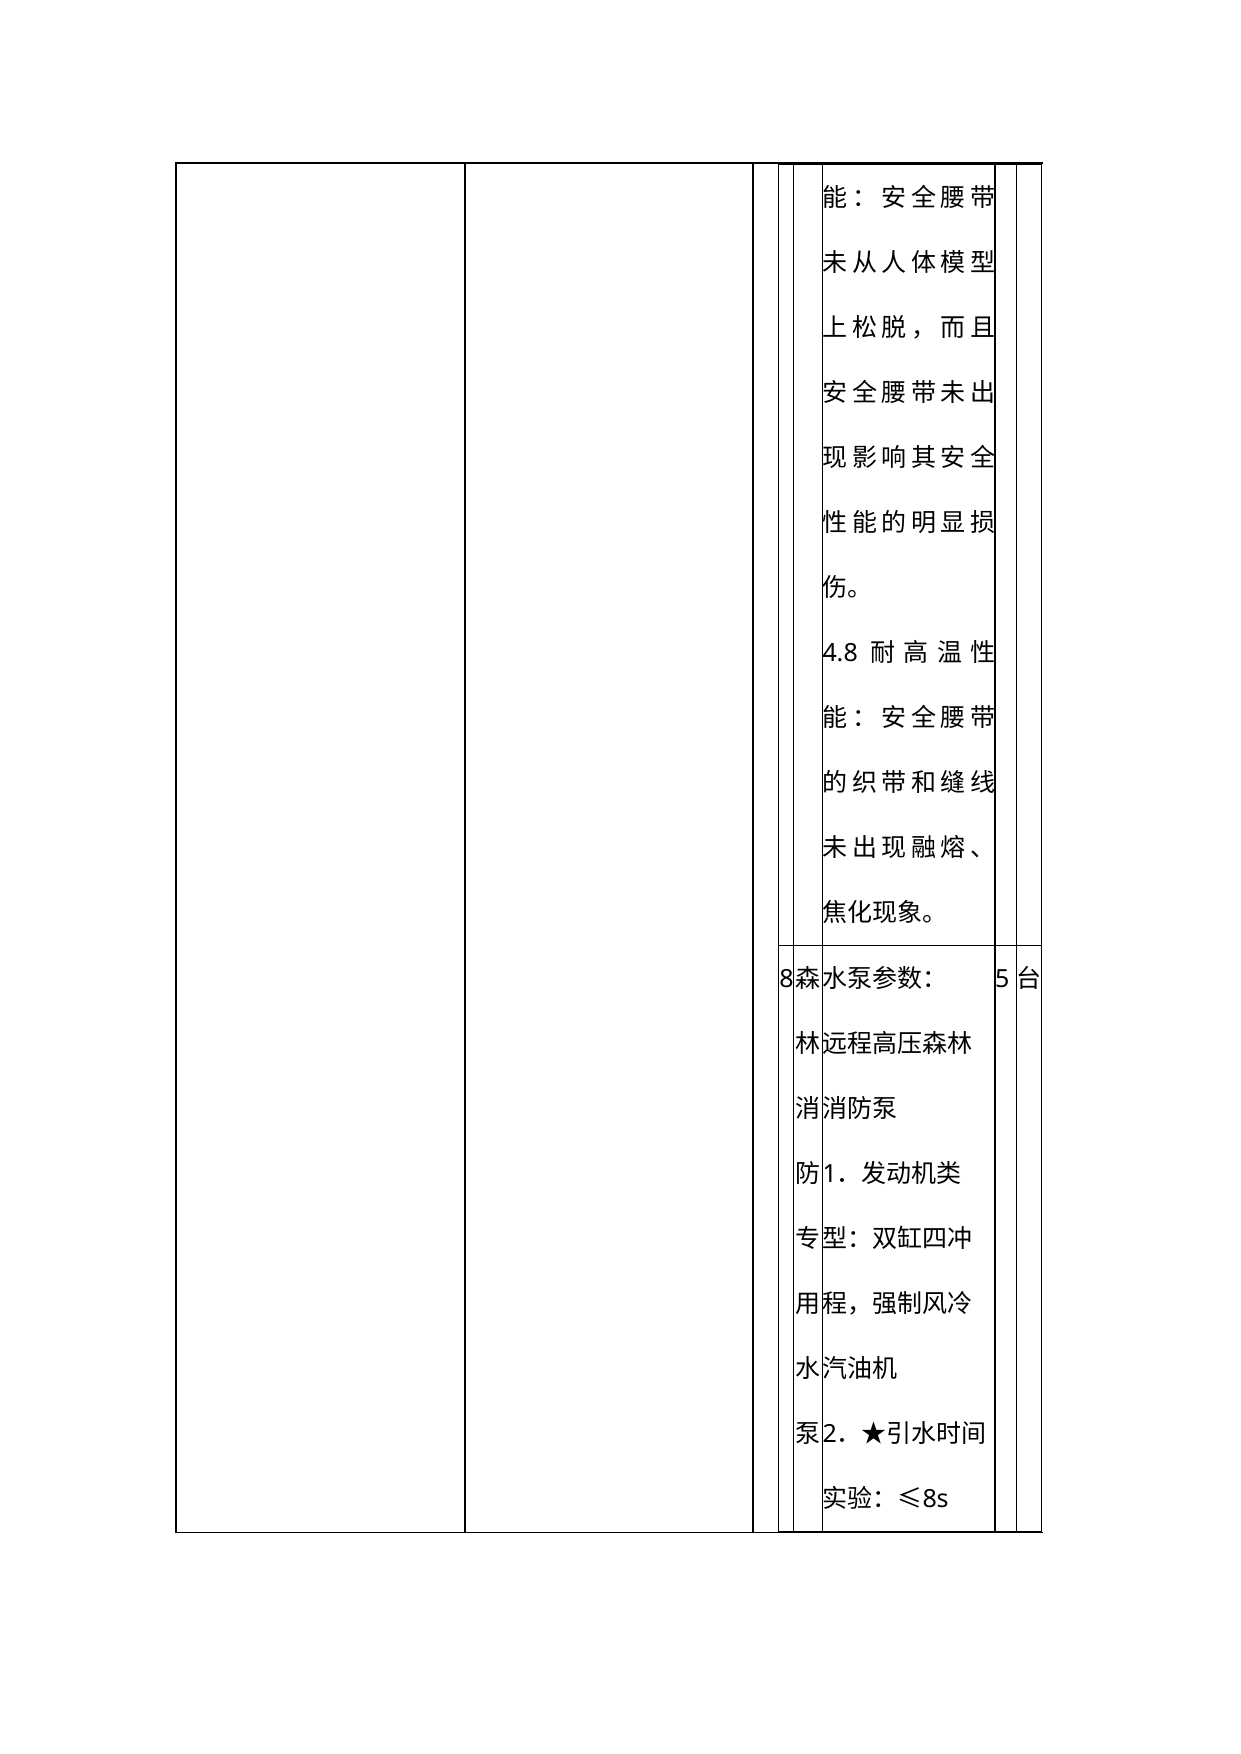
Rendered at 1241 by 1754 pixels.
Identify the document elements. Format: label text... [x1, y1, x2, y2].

table_cell [1017, 165, 1041, 945]
table_cell [1017, 946, 1041, 1531]
table_cell [779, 946, 793, 1531]
table_cell [996, 946, 1016, 1531]
table_cell [823, 946, 994, 1531]
table_cell [466, 164, 752, 1532]
table_cell [996, 165, 1016, 945]
table_cell [779, 165, 793, 945]
table_cell 1 [177, 164, 464, 1532]
table_cell [823, 165, 994, 945]
table_cell [754, 164, 778, 1532]
